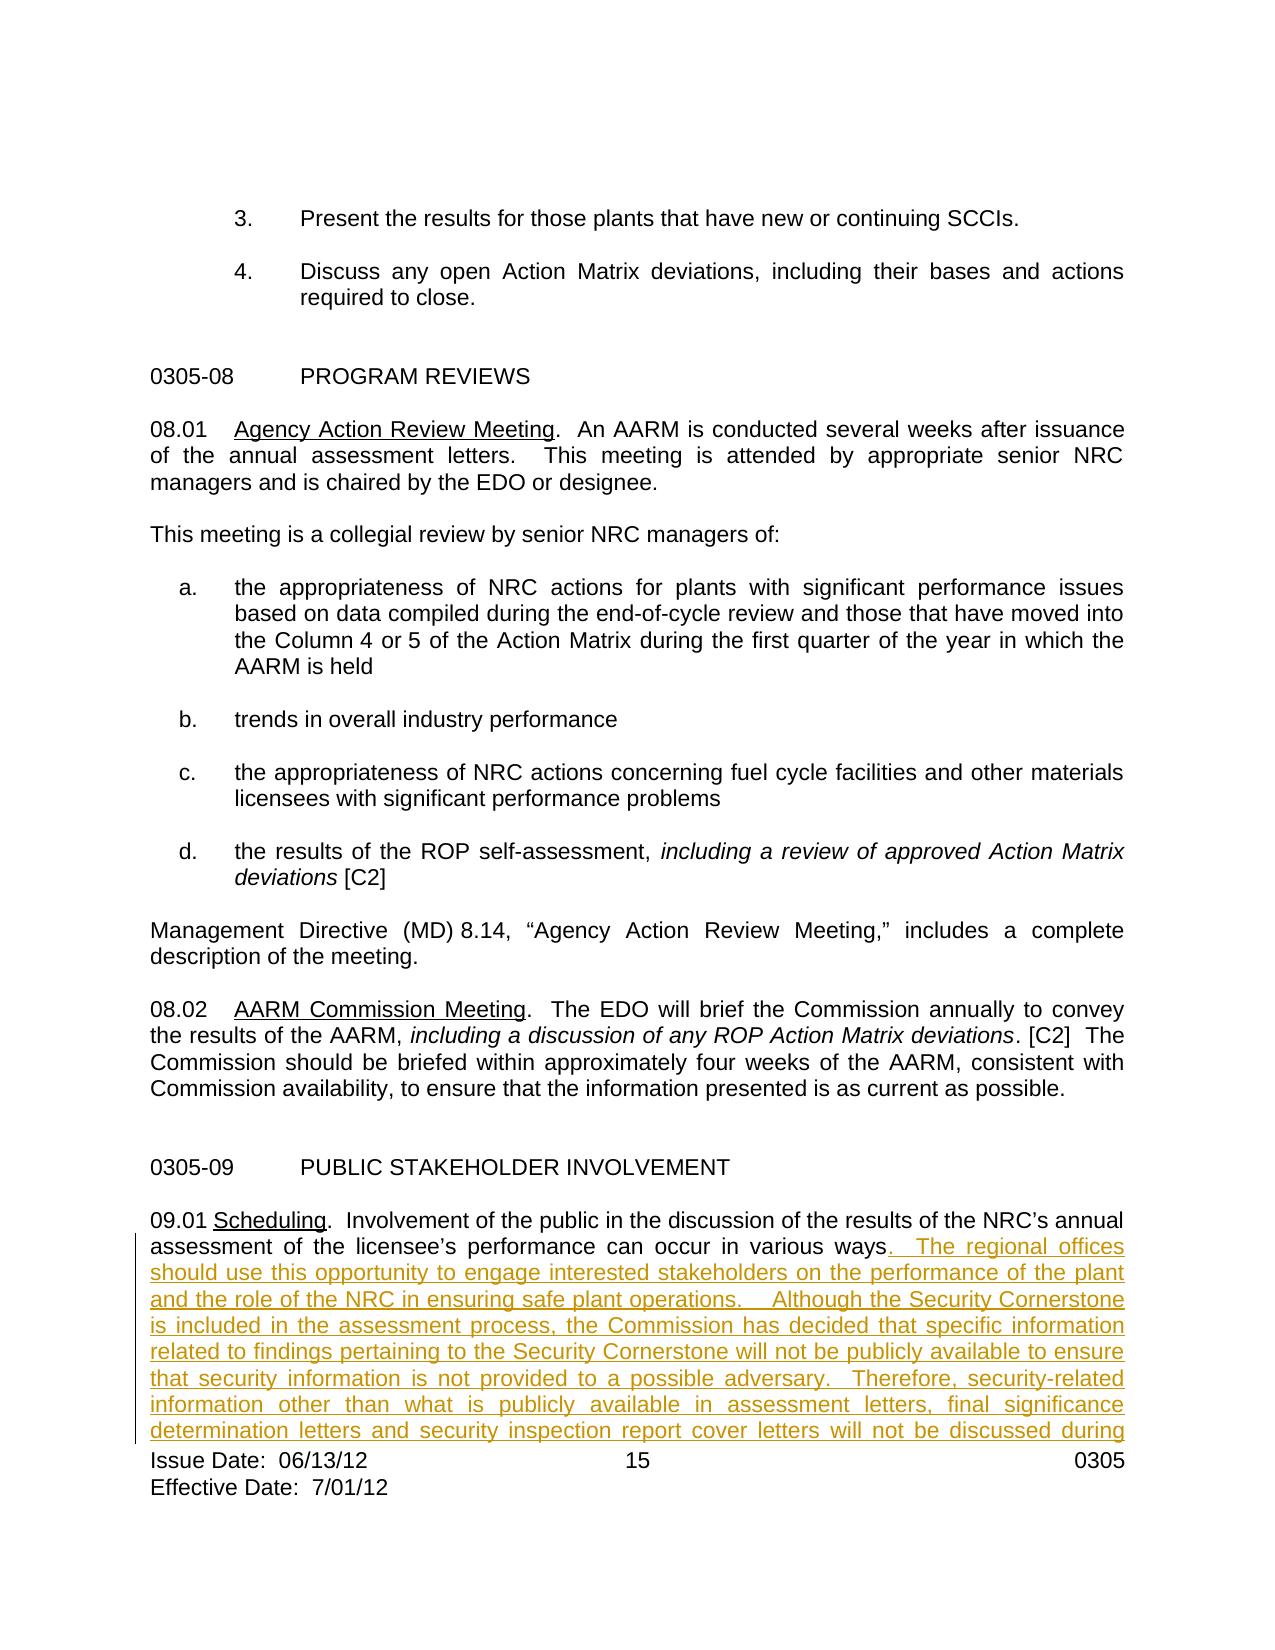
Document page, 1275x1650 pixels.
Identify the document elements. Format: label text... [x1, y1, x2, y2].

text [150, 1415, 1125, 1440]
subtitle 0305-08 PROGRAM REVIEWS [150, 363, 1125, 389]
text 4. Discuss any open Action Matrix deviations, including their bases and actions required to close. [150, 258, 1125, 311]
text This meeting is a collegial review by senior NRC managers of: [150, 521, 1125, 548]
text c. the appropriateness of NRC actions concerning fuel cycle facilities and other materials licensees with significant performance problems [150, 758, 1125, 811]
text a. the appropriateness of NRC actions for plants with significant performance issues based on data compiled during the end-of-cycle review and those that have moved into the Column 4 or 5 of the Action Matrix during the first quarter of the year in which the AARM is held [150, 574, 1125, 679]
text d. the results of the ROP self-assessment, including a review of approved Action Matrix deviations [C2] [150, 838, 1125, 890]
text 3. Present the results for those plants that have new or continuing SCCIs. [150, 205, 1125, 231]
text b. trends in overall industry performance [150, 706, 1125, 732]
subtitle 08.02 AARM Commission Meeting . The EDO will brief the Commission annually to convey the results of the AARM, including a discussion of any ROP Action Matrix deviations. [C2] The Commission should be briefed within approximately four weeks of the AARM, consistent with Commission availability, to ensure that the information presented is as current as possible. [150, 996, 1125, 1101]
subtitle 08.01 Agency Action Review Meeting . An AARM is conducted several weeks after issuance of the annual assessment letters. This meeting is attended by appropriate senior NRC managers and is chaired by the EDO or designee. [150, 416, 1125, 495]
text Management Directive (MD) 8.14, “Agency Action Review Meeting,” includes a complete description of the meeting. [150, 917, 1125, 969]
subtitle 0305-09 PUBLIC STAKEHOLDER INVOLVEMENT [150, 1154, 1125, 1180]
